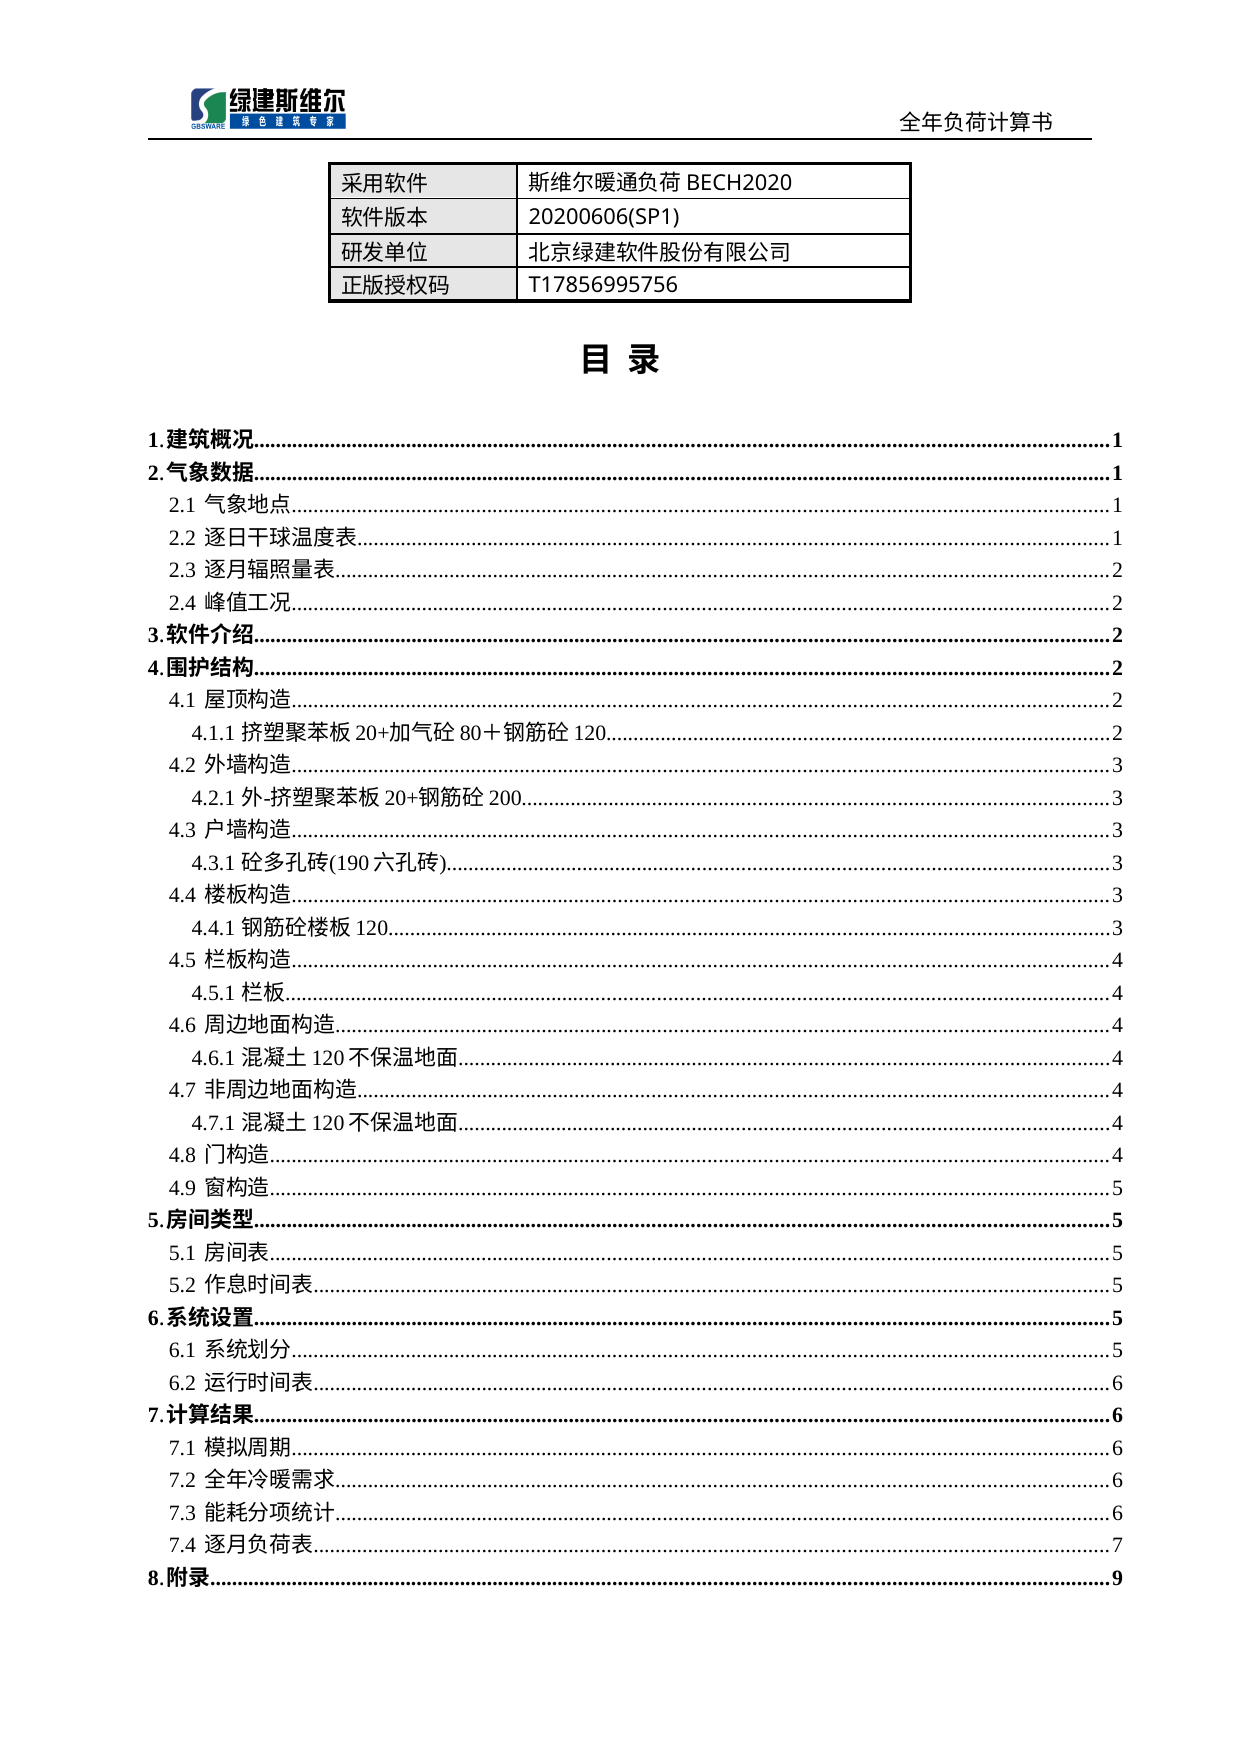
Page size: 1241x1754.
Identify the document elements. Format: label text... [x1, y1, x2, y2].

text 4.9 窗构造 5 [168, 1169, 1092, 1202]
table_cell 研发单位 [331, 235, 516, 266]
text 4.5 栏板构造 4 [168, 942, 1092, 974]
text 7 计算结果 6 [148, 1397, 1092, 1429]
table_cell 20200606(SP1) [518, 199, 909, 233]
text 4.3.1 砼多孔砖(190六孔砖) 3 [169, 844, 1092, 877]
text 8 附录 9 [148, 1559, 1092, 1592]
text 4.8 门构造 4 [168, 1137, 1092, 1169]
text 5 房间类型 5 [148, 1202, 1092, 1234]
text 4.2 外墙构造 3 [168, 747, 1092, 779]
text 4.1.1 挤塑聚苯板20+加气砼80＋钢筋砼120 2 [169, 714, 1092, 747]
text 2.3 逐月辐照量表 2 [168, 552, 1092, 584]
table_cell 北京绿建软件股份有限公司 [518, 235, 909, 266]
text 1 建筑概况 1 [148, 422, 1092, 454]
text 4.7.1 混凝土120不保温地面 4 [169, 1104, 1092, 1137]
text 2 气象数据 1 [148, 454, 1092, 487]
text 6.1 系统划分 5 [168, 1332, 1092, 1364]
text 4.1 屋顶构造 2 [168, 682, 1092, 714]
text 7.4 逐月负荷表 7 [168, 1527, 1092, 1559]
text 5.2 作息时间表 5 [168, 1267, 1092, 1299]
text 4.3 户墙构造 3 [168, 812, 1092, 844]
table_cell 软件版本 [331, 199, 516, 233]
text 2.4 峰值工况 2 [168, 584, 1092, 617]
table_cell 正版授权码 [331, 268, 516, 299]
table_header 采用软件 [331, 165, 516, 197]
text 7.3 能耗分项统计 6 [168, 1494, 1092, 1527]
text 7.2 全年冷暖需求 6 [168, 1462, 1092, 1494]
text 4.7 非周边地面构造 4 [168, 1072, 1092, 1104]
text 2.2 逐日干球温度表 1 [168, 519, 1092, 552]
text 目 录 [148, 162, 1092, 389]
table_cell T17856995756 [518, 268, 909, 299]
text 4 围护结构 2 [148, 649, 1092, 682]
text 7.1 模拟周期 6 [168, 1429, 1092, 1462]
table_header 斯维尔暖通负荷BECH2020 [518, 165, 909, 197]
text 4.5.1 栏板 4 [169, 974, 1092, 1007]
text 6 系统设置 5 [148, 1299, 1092, 1332]
text 5.1 房间表 5 [168, 1234, 1092, 1267]
text 2.1 气象地点 1 [168, 487, 1092, 519]
picture [187, 88, 347, 130]
text 6.2 运行时间表 6 [168, 1364, 1092, 1397]
text 3 软件介绍 2 [148, 617, 1092, 649]
text 4.4 楼板构造 3 [168, 877, 1092, 909]
text 4.2.1 外-挤塑聚苯板20+钢筋砼200 3 [169, 779, 1092, 812]
text 4.6 周边地面构造 4 [168, 1007, 1092, 1039]
text 4.4.1 钢筋砼楼板120 3 [169, 909, 1092, 942]
text 4.6.1 混凝土120不保温地面 4 [169, 1039, 1092, 1072]
